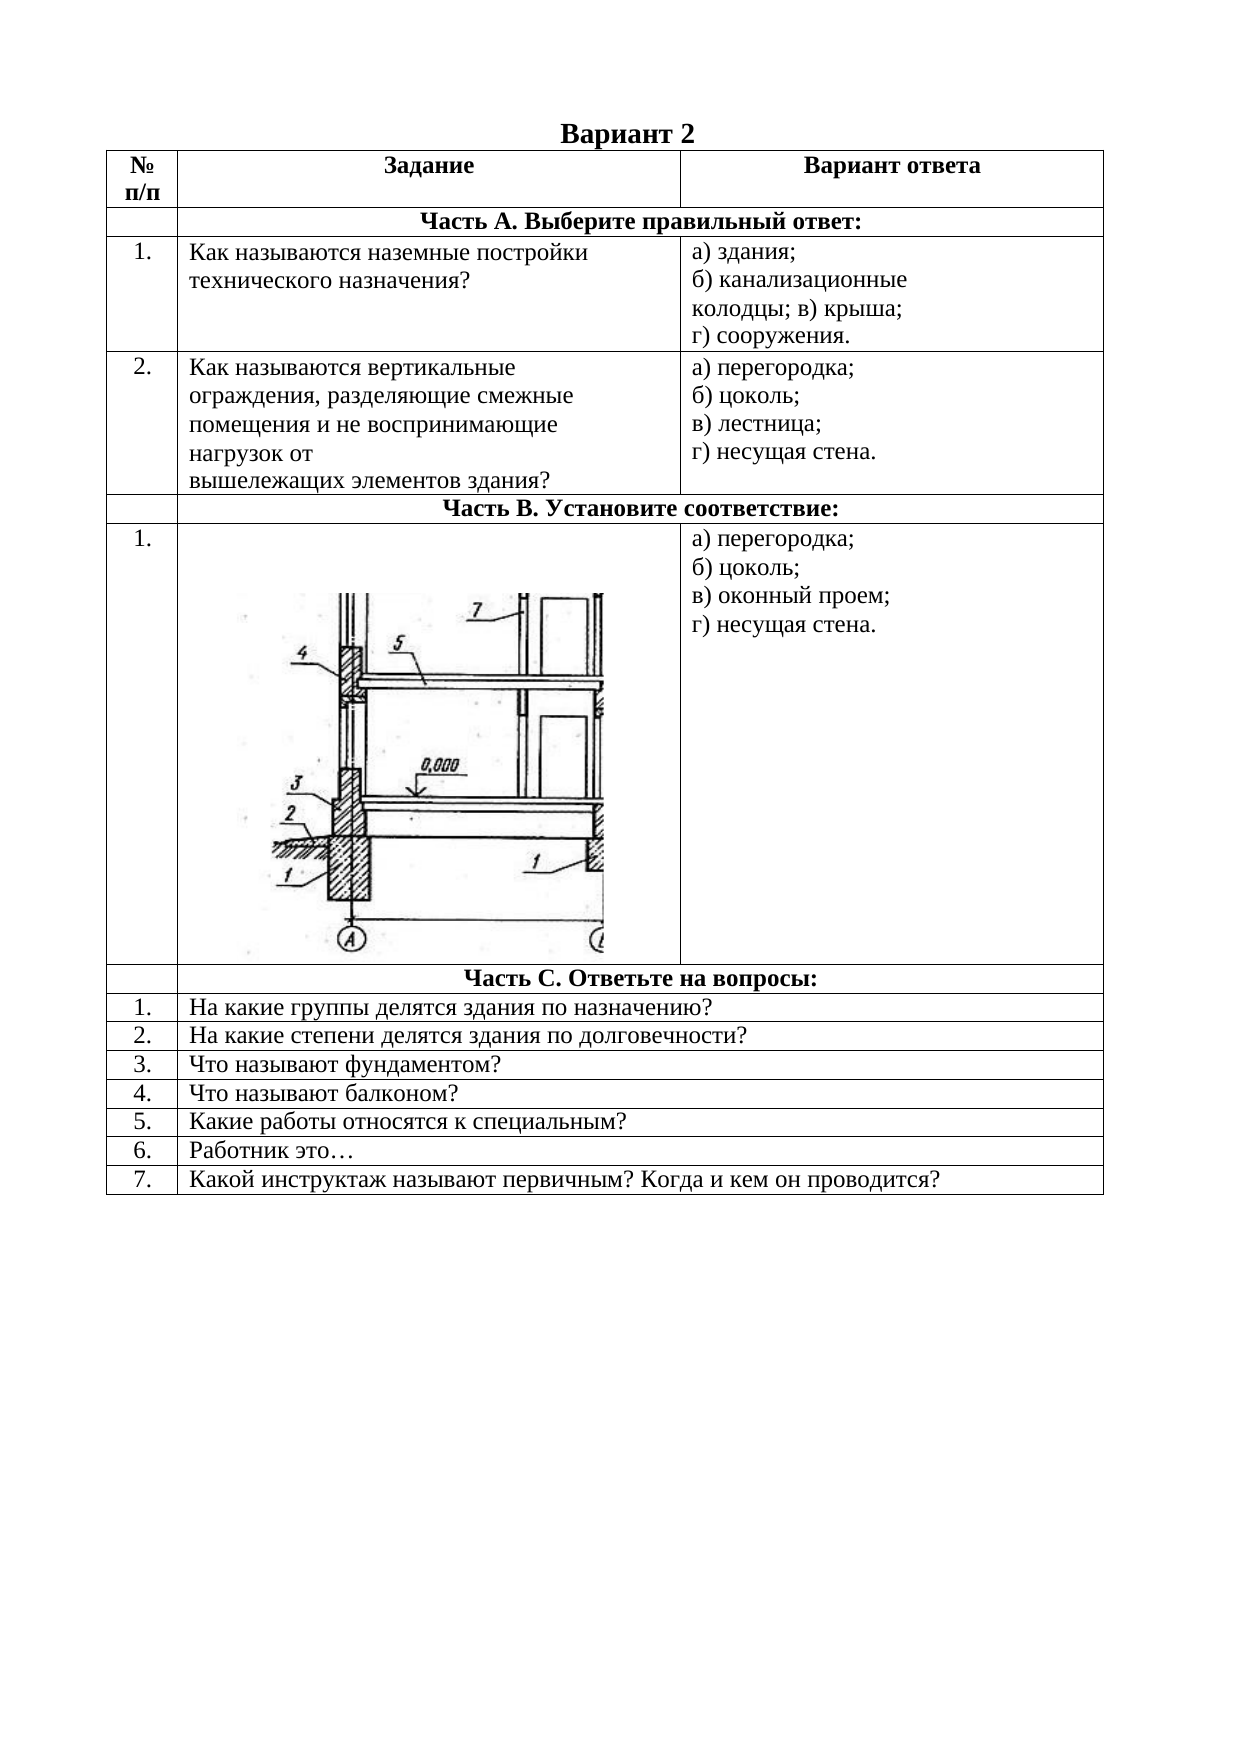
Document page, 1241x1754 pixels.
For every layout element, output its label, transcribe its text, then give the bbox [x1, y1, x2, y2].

table_cell Работник это… [178, 1137, 1103, 1165]
table_cell а) здания; б) канализационные колодцы; в) крыша; г) сооружения. [681, 237, 1103, 351]
table_cell 1. [107, 994, 177, 1021]
table_header Задание [178, 151, 680, 207]
table_cell Что называют фундаментом? [178, 1051, 1103, 1078]
table_cell [107, 965, 177, 992]
table_cell Какие работы относятся к специальным? [178, 1109, 1103, 1136]
table_cell 1. [107, 237, 177, 351]
table_cell Часть А. Выберите правильный ответ: [178, 208, 1103, 236]
table_cell Часть С. Ответьте на вопросы: [178, 965, 1103, 992]
picture [236, 593, 604, 962]
table_cell [178, 524, 680, 964]
table_cell [107, 495, 177, 523]
table_cell 1. [107, 524, 177, 964]
table_cell Что называют балконом? [178, 1080, 1103, 1107]
table_cell На какие группы делятся здания по назначению? [178, 994, 1103, 1021]
table_cell 7. [107, 1166, 177, 1194]
table_cell 3. [107, 1051, 177, 1078]
table_cell 4. [107, 1080, 177, 1107]
table_cell На какие степени делятся здания по долговечности? [178, 1022, 1103, 1050]
table_cell Как называются вертикальные ограждения, разделяющие смежные помещения и не воспринимающие нагрузок от вышележащих элементов здания? [178, 352, 680, 494]
table_cell 6. [107, 1137, 177, 1165]
table_cell [107, 208, 177, 236]
table_cell а) перегородка; б) цоколь; в) оконный проем; г) несущая стена. [681, 524, 1103, 964]
text Вариант 2 [128, 116, 1127, 149]
table_cell 5. [107, 1109, 177, 1136]
table_cell 2. [107, 1022, 177, 1050]
table_cell 2. [107, 352, 177, 494]
table_header № п/п [107, 151, 177, 207]
table_cell Как называются наземные постройки технического назначения? [178, 237, 680, 351]
table_cell а) перегородка; б) цоколь; в) лестница; г) несущая стена. [681, 352, 1103, 494]
table_cell Часть В. Установите соответствие: [178, 495, 1103, 523]
table_header Вариант ответа [681, 151, 1103, 207]
table_cell Какой инструктаж называют первичным? Когда и кем он проводится? [178, 1166, 1103, 1194]
